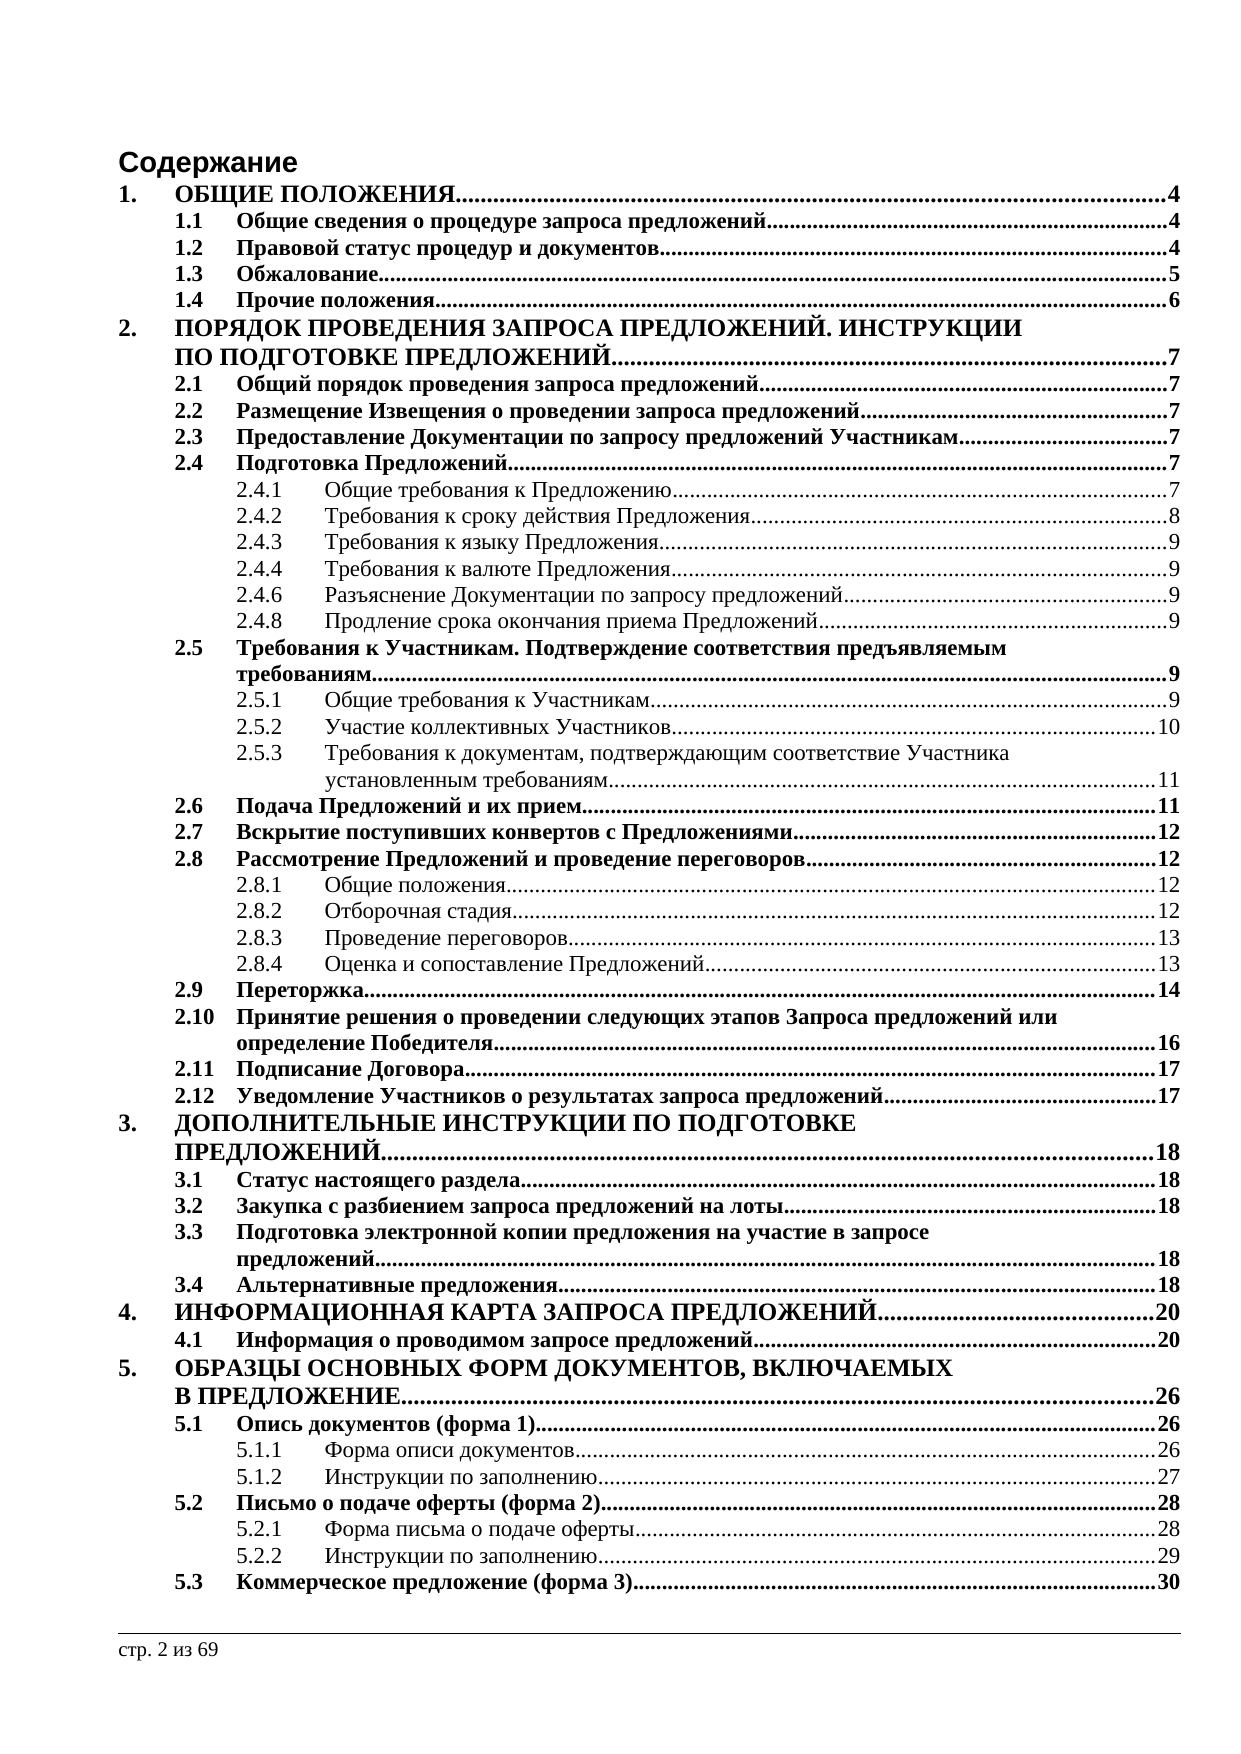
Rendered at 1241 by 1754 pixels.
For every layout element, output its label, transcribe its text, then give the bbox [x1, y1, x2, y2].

text 2.5.1 Общие требования к Участникам 9 [236, 687, 1063, 713]
text 1.2 Правовой статус процедур и документов 4 [174, 234, 1063, 260]
text 5.2 Письмо о подаче оферты (форма 2) 28 [174, 1489, 1063, 1516]
text 2.8.2 Отборочная стадия 12 [236, 897, 1063, 924]
text 2.8.1 Общие положения 12 [236, 871, 1063, 897]
text 5.1.1 Форма описи документов 26 [236, 1436, 1063, 1463]
text 2.7 Вскрытие поступивших конвертов с Предложениями 12 [174, 818, 1063, 845]
text 2.4.8 Продление срока окончания приема Предложений 9 [236, 607, 1063, 634]
text 1.3 Обжалование 5 [174, 260, 1063, 286]
text 3.2 Закупка с разбиением запроса предложений на лоты 18 [174, 1192, 1063, 1218]
text 2.12 Уведомление Участников о результатах запроса предложений 17 [174, 1082, 1063, 1108]
text 3. Дополнительные инструкции по подготовке Предложений 18 [118, 1108, 1063, 1166]
text 2.8.4 Оценка и сопоставление Предложений 13 [236, 950, 1063, 976]
text 2.2 Размещение Извещения о проведении запроса предложений 7 [174, 397, 1063, 423]
text 5.1.2 Инструкции по заполнению 27 [236, 1463, 1063, 1489]
text 3.1 Статус настоящего раздела 18 [174, 1166, 1063, 1192]
text 2.8 Рассмотрение Предложений и проведение переговоров 12 [174, 845, 1063, 871]
text 2.9 Переторжка 14 [174, 976, 1063, 1003]
text 2.5.2 Участие коллективных Участников 10 [236, 713, 1063, 739]
text 5.2.2 Инструкции по заполнению 29 [236, 1542, 1063, 1568]
text 3.3 Подготовка электронной копии предложения на участие в запросе предложений 18 [174, 1218, 1063, 1271]
text 2.8.3 Проведение переговоров 13 [236, 924, 1063, 950]
text 1. Общие положения 4 [118, 179, 1063, 207]
text 3.4 Альтернативные предложения 18 [174, 1271, 1063, 1297]
text 5.2.1 Форма письма о подаче оферты 28 [236, 1516, 1063, 1542]
text 2.4.2 Требования к сроку действия Предложения 8 [236, 502, 1063, 528]
text 2.4.6 Разъяснение Документации по запросу предложений 9 [236, 581, 1063, 607]
text 1.4 Прочие положения 6 [174, 286, 1063, 313]
text 2.6 Подача Предложений и их прием 11 [174, 792, 1063, 818]
text 2.5 Требования к Участникам. Подтверждение соответствия предъявляемым требованиям 9 [174, 634, 1063, 687]
text 1.1 Общие сведения о процедуре запроса предложений 4 [174, 207, 1063, 234]
text 4. ИНФОРМАЦИОННАЯ КАРТА ЗАПРОСА ПРЕДЛОЖЕНИЙ 20 [118, 1297, 1063, 1326]
text Содержание [118, 145, 1181, 179]
text 5.1 Опись документов (форма 1) 26 [174, 1410, 1063, 1436]
text 2.4 Подготовка Предложений 7 [174, 449, 1063, 476]
text 4.1 Информация о проводимом запросе предложений 20 [174, 1326, 1063, 1353]
text 2.4.3 Требования к языку Предложения 9 [236, 528, 1063, 555]
text 2. Порядок проведения запроса предложений. Инструкции по подготовке Предложений 7 [118, 313, 1063, 370]
text 2.1 Общий порядок проведения запроса предложений 7 [174, 370, 1063, 397]
text 2.10 Принятие решения о проведении следующих этапов Запроса предложений или определение Победителя 16 [174, 1003, 1063, 1056]
text 5. Образцы основных форм документов, включаемых в Предложение 26 [118, 1353, 1063, 1410]
text 2.3 Предоставление Документации по запросу предложений Участникам 7 [174, 423, 1063, 449]
text 2.5.3 Требования к документам, подтверждающим соответствие Участника установленным требованиям 11 [236, 739, 1063, 792]
text 5.3 Коммерческое предложение (форма 3) 30 [174, 1568, 1063, 1594]
text 2.4.4 Требования к валюте Предложения 9 [236, 555, 1063, 581]
text 2.11 Подписание Договора 17 [174, 1056, 1063, 1082]
text 2.4.1 Общие требования к Предложению 7 [236, 476, 1063, 502]
